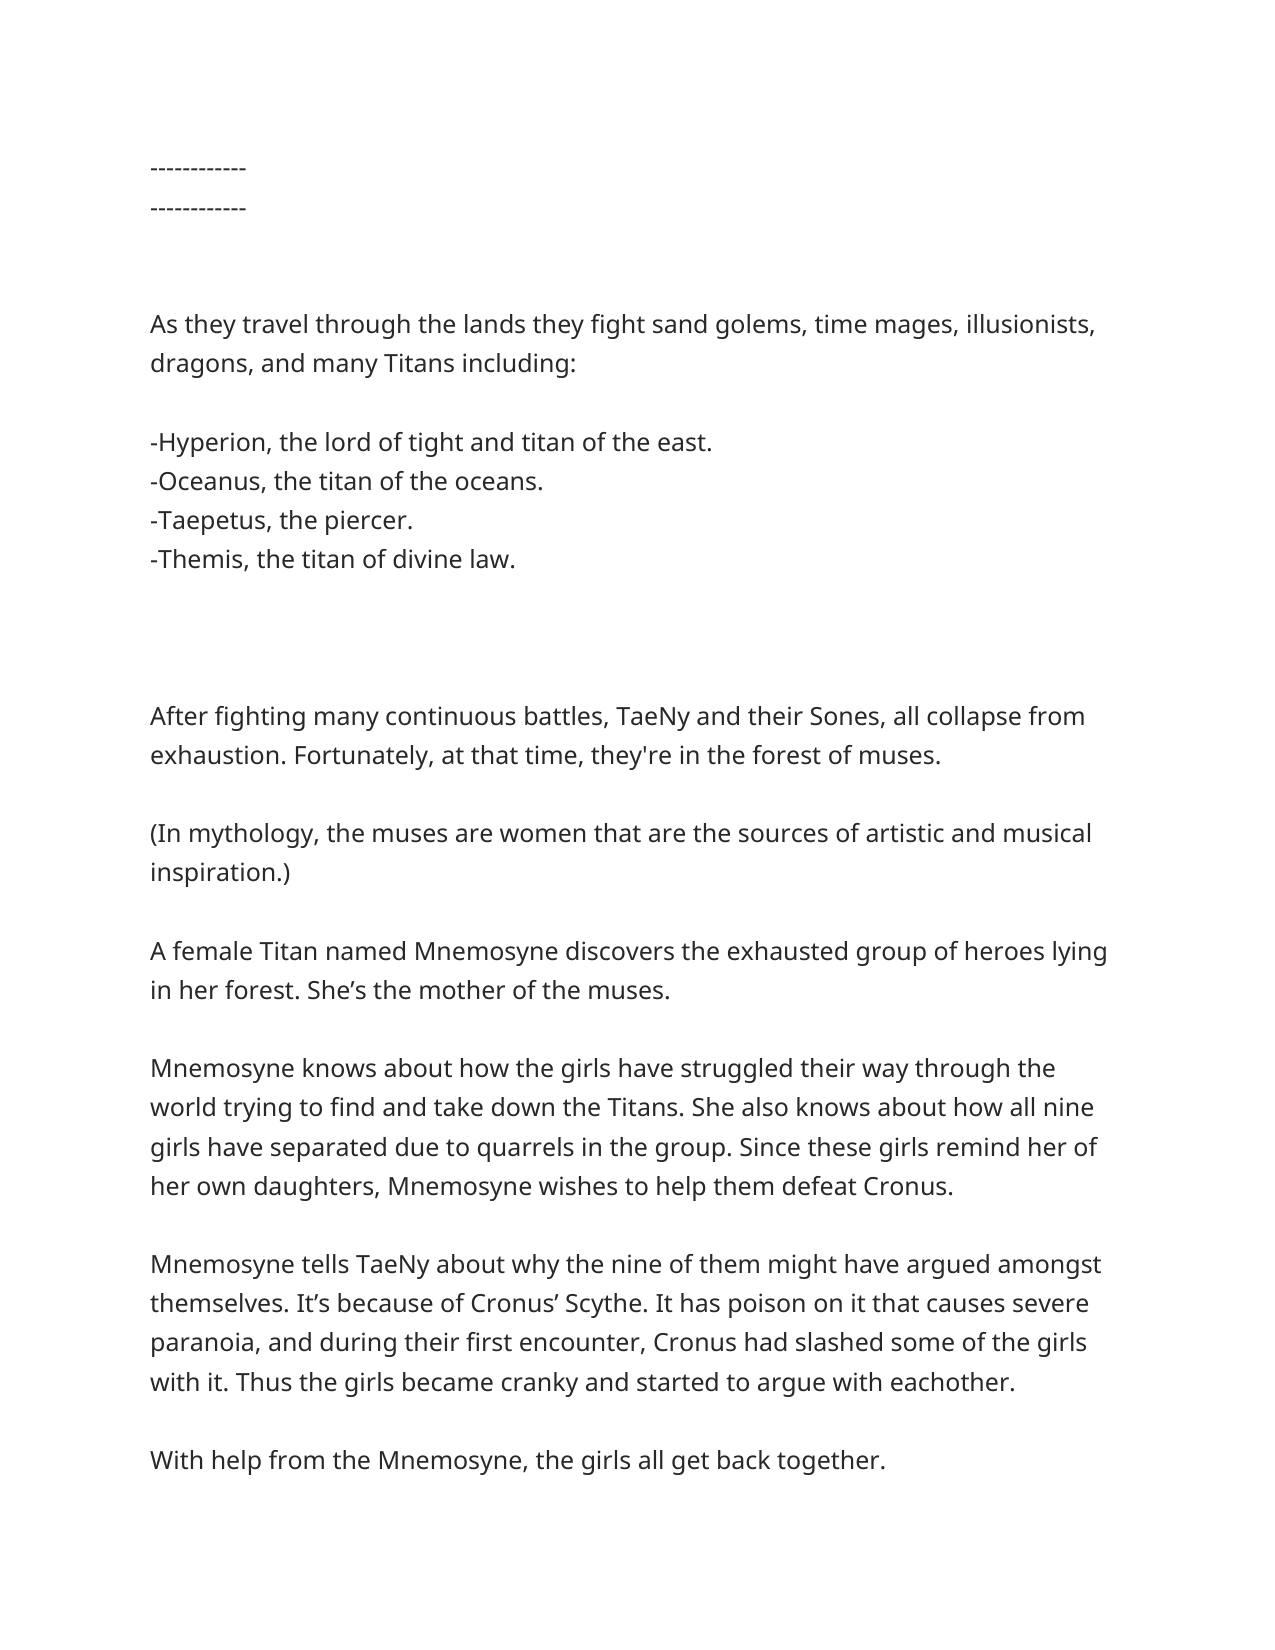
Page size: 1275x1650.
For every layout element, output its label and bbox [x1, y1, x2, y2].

text [150, 150, 1125, 1477]
